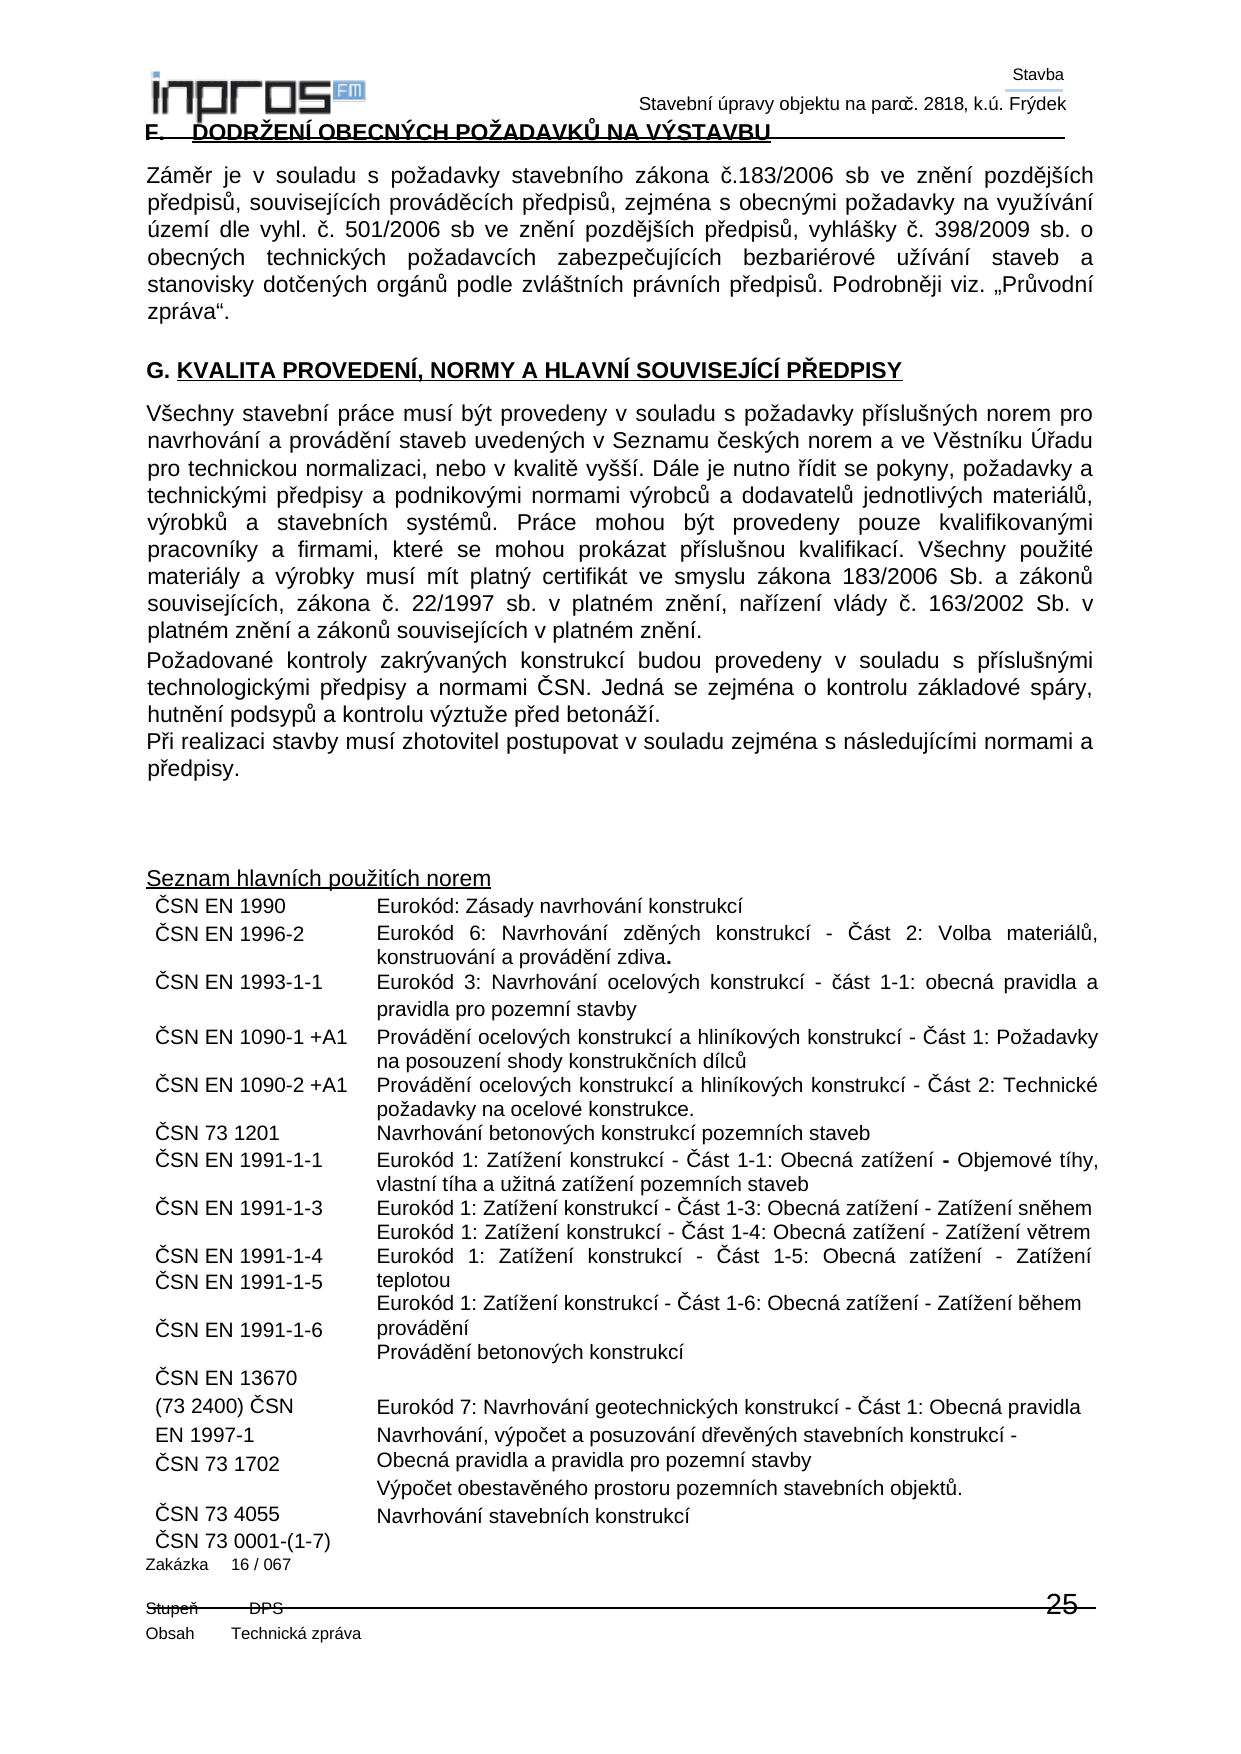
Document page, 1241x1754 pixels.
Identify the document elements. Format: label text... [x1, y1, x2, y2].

picture [143, 70, 376, 119]
text Požadované kontroly zakrývaných konstrukcí budou provedeny v souladu s příslušnými technologickými předpisy a normami ČSN. Jedná se zejména o kontrolu základové spáry, hutnění podsypů a kontrolu výztuže před betonáží. [146, 647, 1094, 727]
text Seznam hlavních použitích norem [146, 864, 1095, 891]
text Při realizaci stavby musí zhotovitel postupovat v souladu zejména s následujícími normami a předpisy. [146, 728, 1094, 782]
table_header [155, 894, 376, 1555]
subtitle G. KVALITA PROVEDENÍ, NORMY A HLAVNÍ SOUVISEJÍCÍ PŘEDPISY [146, 357, 1094, 384]
text Záměr je v souladu s požadavky stavebního zákona č.183/2006 sb ve znění pozdějších předpisů, souvisejících prováděcích předpisů, zejména s obecnými požadavky na využívání území dle vyhl. č. 501/2006 sb ve znění pozdějších předpisů, vyhlášky č. 398/2009 sb. o obecných technických požadavcích zabezpečujících bezbariérové užívání staveb a stanovisky dotčených orgánů podle zvláštních právních předpisů. Podrobněji viz. „Průvodní zpráva“. [146, 162, 1094, 324]
text Všechny stavební práce musí být provedeny v souladu s požadavky příslušných norem pro navrhování a provádění staveb uvedených v Seznamu českých norem a ve Věstníku Úřadu pro technickou normalizaci, nebo v kvalitě vyšší. Dále je nutno řídit se pokyny, požadavky a technickými předpisy a podnikovými normami výrobců a dodavatelů jednotlivých materiálů, výrobků a stavebních systémů. Práce mohou být provedeny pouze kvalifikovanými pracovníky a firmami, které se mohou prokázat příslušnou kvalifikací. Všechny použité materiály a výrobky musí mít platný certifikát ve smyslu zákona 183/2006 Sb. a zákonů souvisejících, zákona č. 22/1997 sb. v platném znění, nařízení vlády č. 163/2002 Sb. v platném znění a zákonů souvisejících v platném znění. [146, 400, 1094, 643]
subtitle F. DODRŽENÍ OBECNÝCH POŽADAVKŮ NA VÝSTAVBU [119, 119, 1092, 145]
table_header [376, 894, 1099, 1555]
